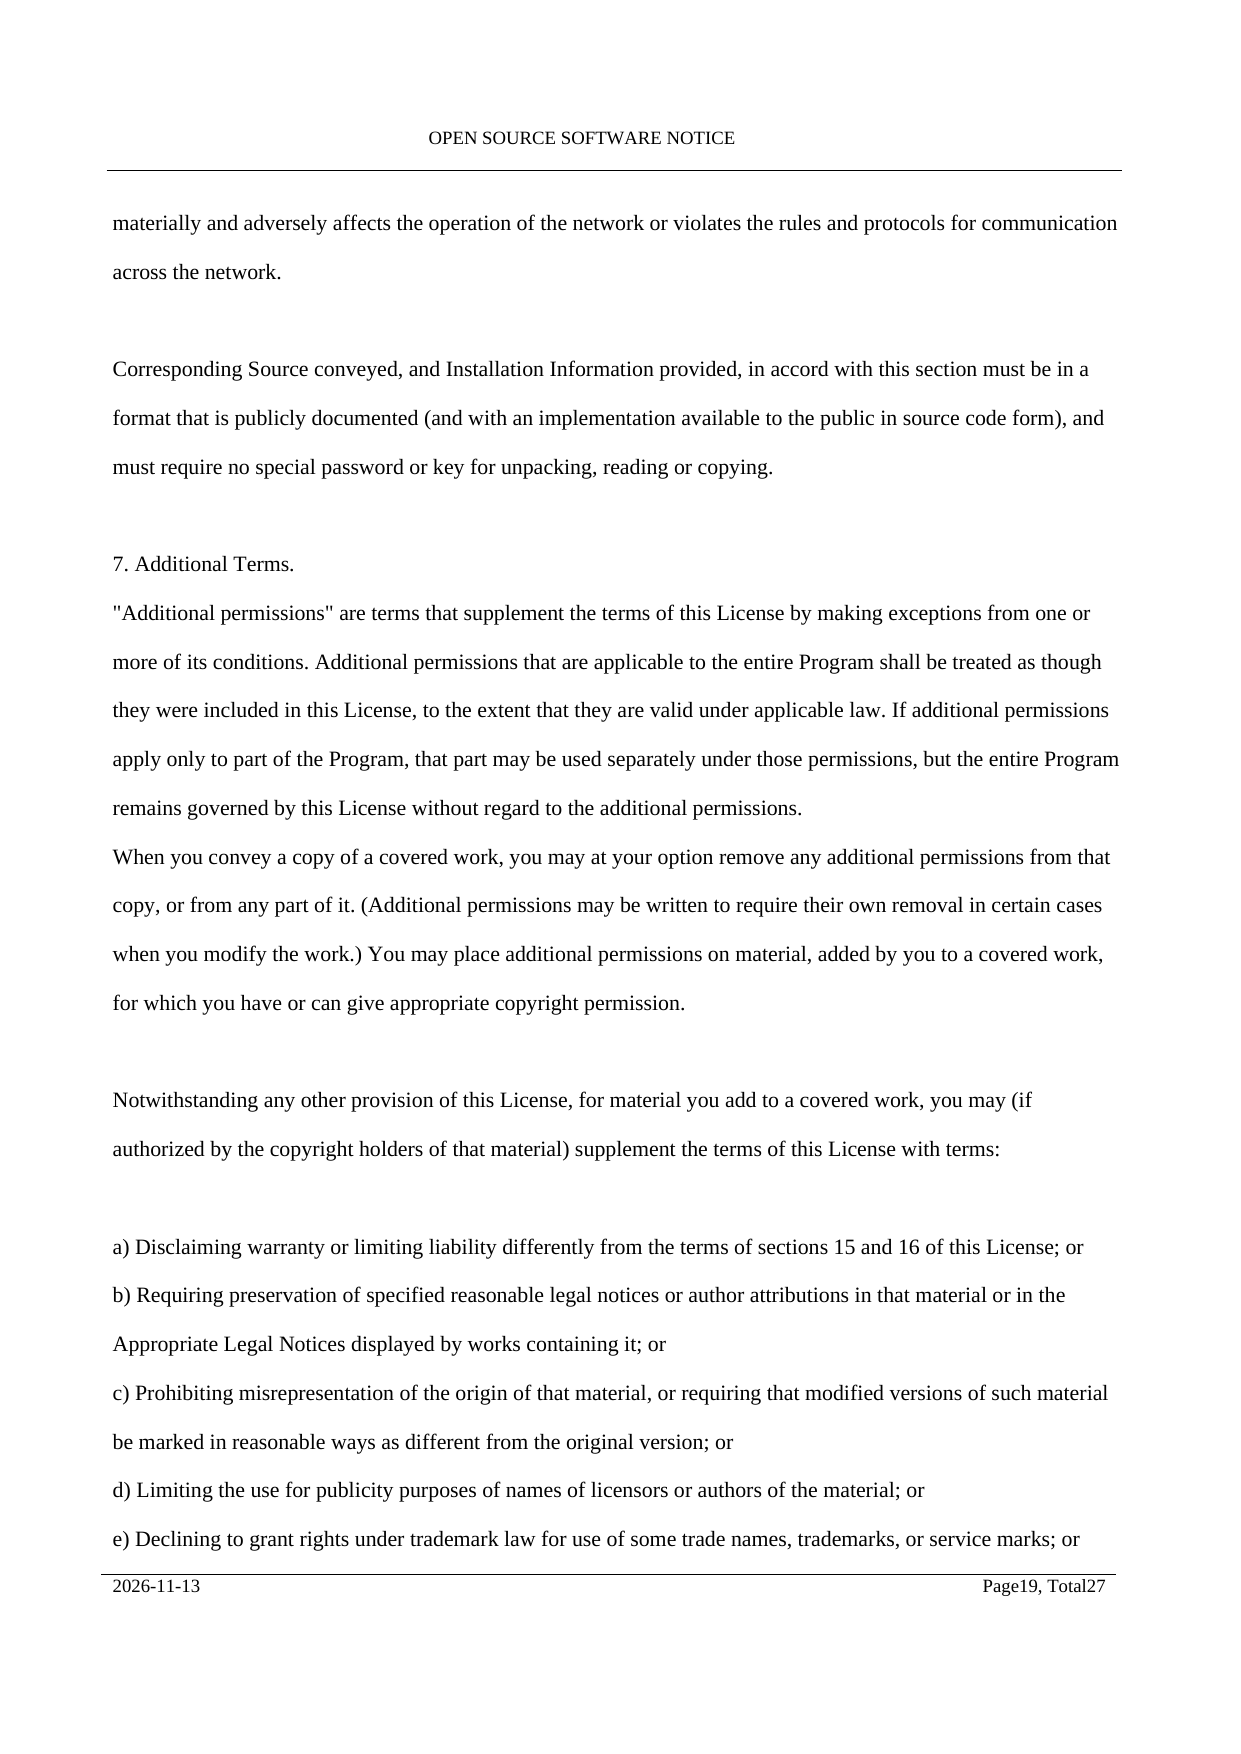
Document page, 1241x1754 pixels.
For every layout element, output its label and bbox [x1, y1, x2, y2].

text [112, 206, 1128, 1555]
